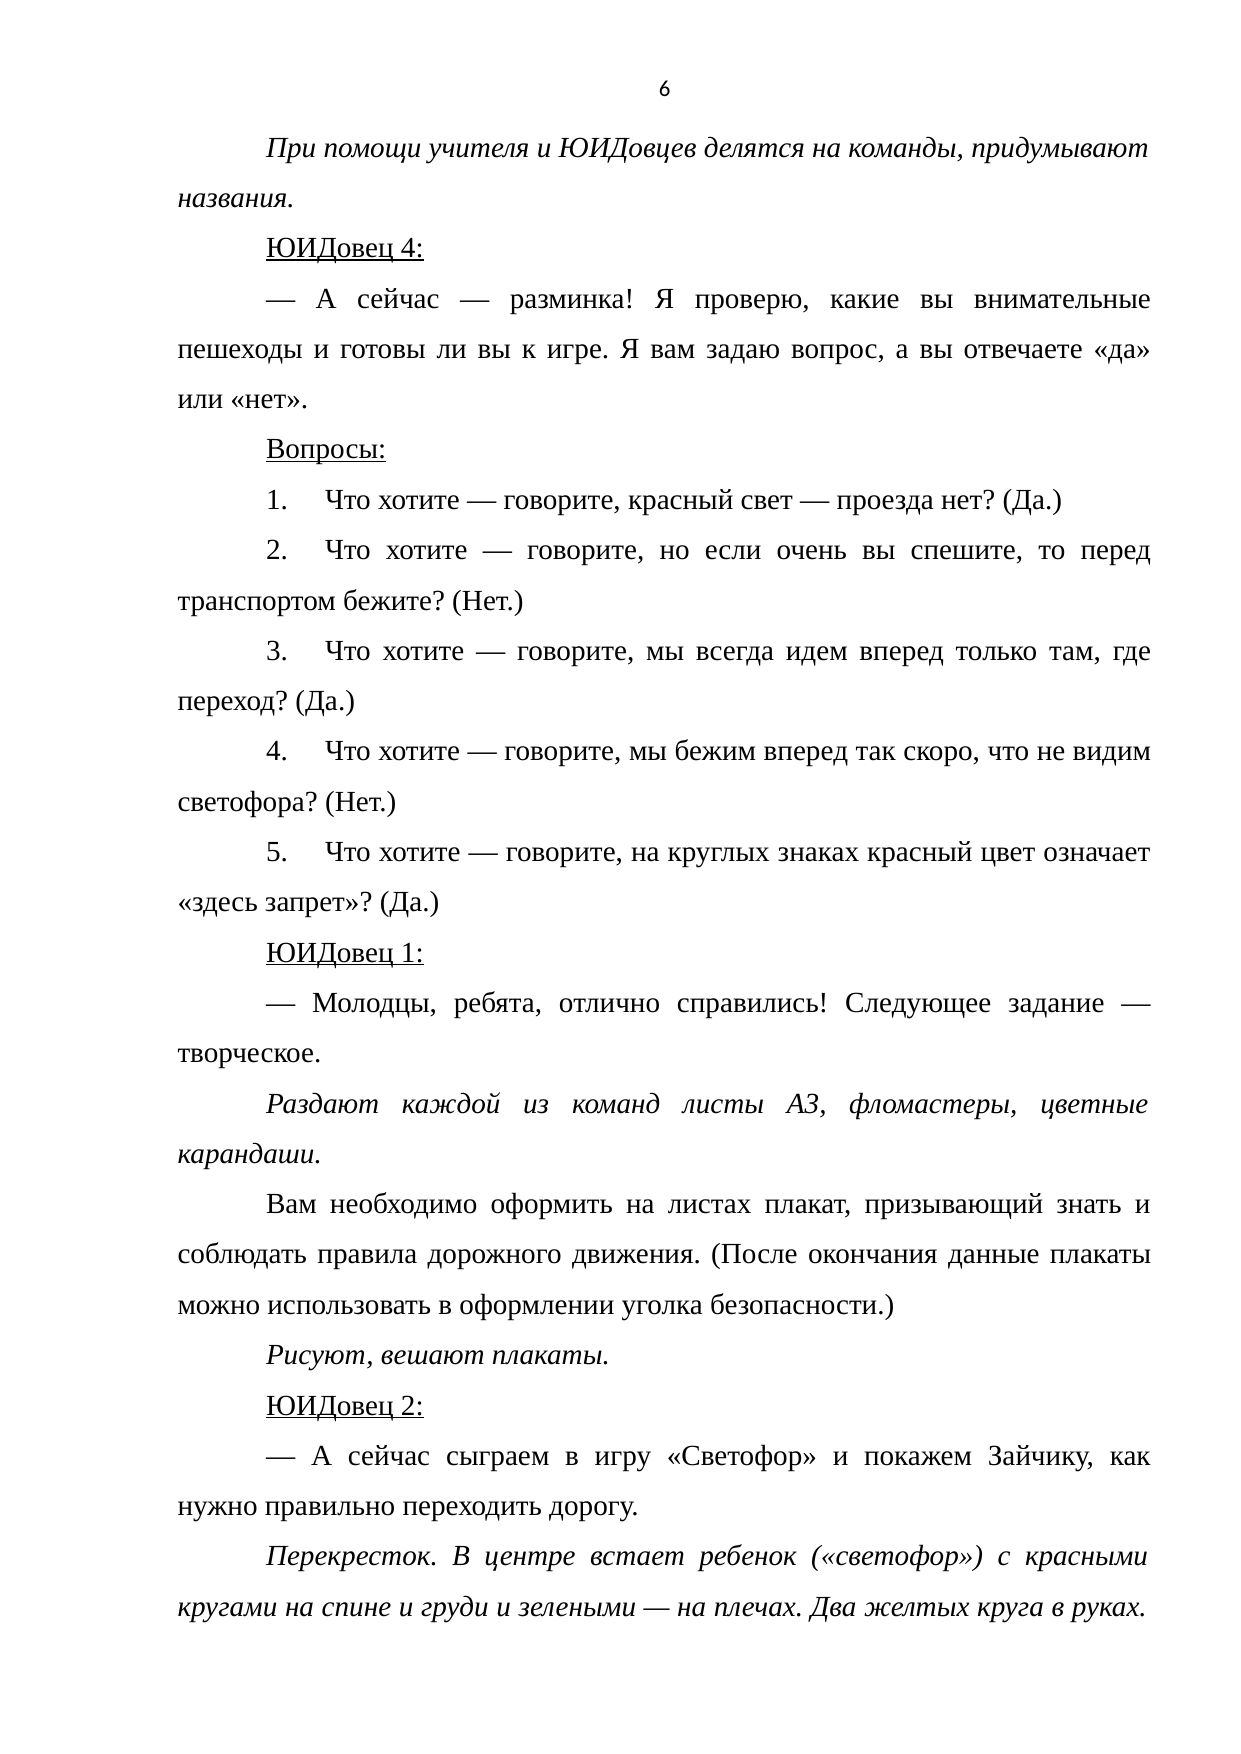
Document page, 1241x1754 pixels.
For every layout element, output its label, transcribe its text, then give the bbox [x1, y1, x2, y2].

text ЮИДовец 2: [177, 1388, 1152, 1421]
text ЮИДовец 1: [177, 935, 1152, 968]
list Что хотите — говорите, на круглых знаках красный цвет означает «здесь запрет»? (Да.) [177, 834, 1152, 918]
list Что хотите — говорите, мы всегда идем вперед только там, где переход? (Да.) [177, 633, 1152, 717]
list Что хотите — говорите, мы бежим вперед так скоро, что не видим светофора? (Нет.) [177, 733, 1152, 817]
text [177, 1538, 1152, 1622]
text — А сейчас сыграем в игру «Светофор» и покажем Зайчику, как нужно правильно переходить дорогу. [177, 1438, 1152, 1522]
text — Молодцы, ребята, отлично справились! Следующее задание — творческое. [177, 985, 1152, 1069]
text — А сейчас — разминка! Я проверю, какие вы внимательные пешеходы и готовы ли вы к игре. Я вам задаю вопрос, а вы отвечаете «да» или «нет». [177, 281, 1152, 415]
text При помощи учителя и ЮИДовцев делятся на команды, придумывают названия. [177, 130, 1152, 214]
text Вопросы: [177, 432, 1152, 465]
list Что хотите — говорите, красный свет — проезда нет? (Да.) [177, 482, 1152, 516]
text Рисуют, вешают плакаты. [177, 1337, 1152, 1371]
list Что хотите — говорите, но если очень вы спешите, то перед транспортом бежите? (Нет.) [177, 532, 1152, 616]
text Раздают каждой из команд листы А3, фломастеры, цветные карандаши. [177, 1086, 1152, 1169]
text Вам необходимо оформить на листах плакат, призывающий знать и соблюдать правила дорожного движения. (После окончания данные плакаты можно использовать в оформлении уголка безопасности.) [177, 1186, 1152, 1321]
text ЮИДовец 4: [177, 230, 1152, 264]
